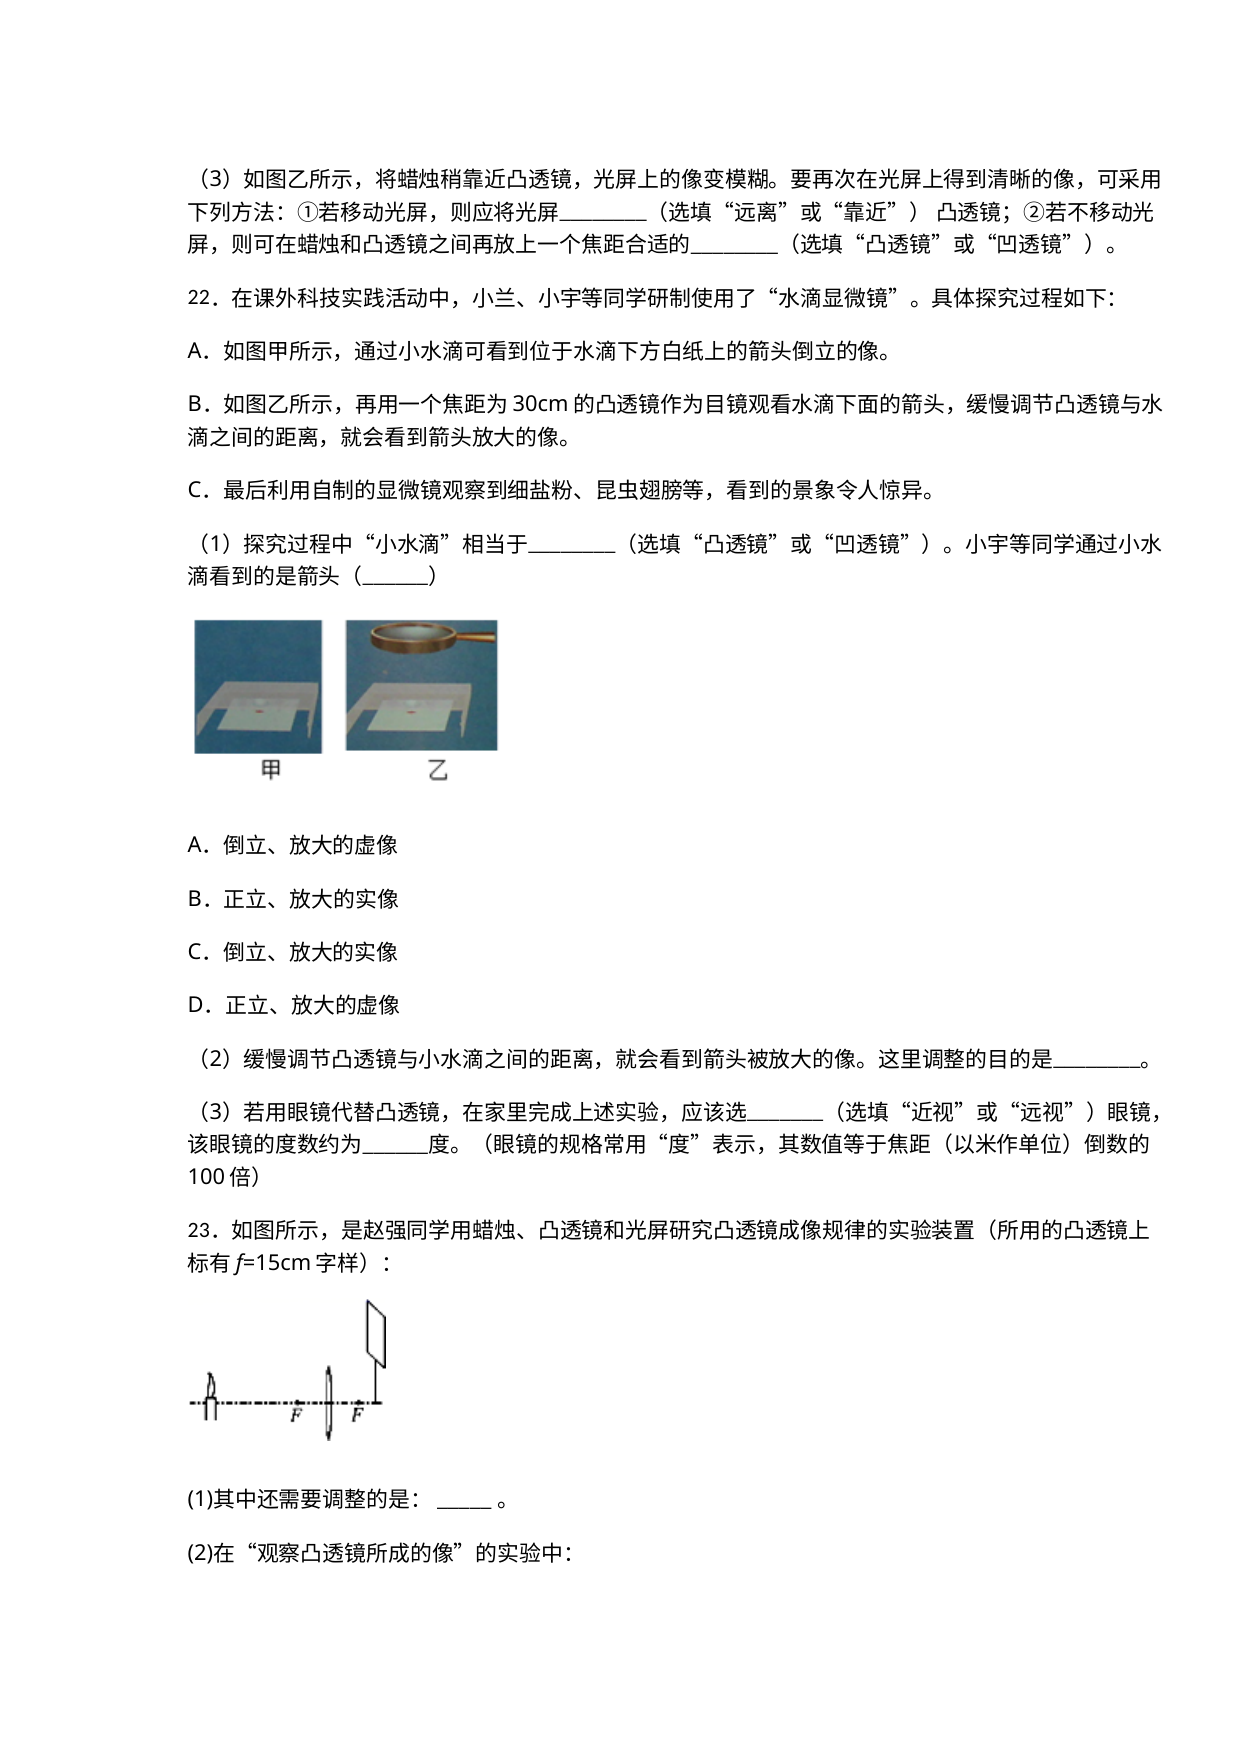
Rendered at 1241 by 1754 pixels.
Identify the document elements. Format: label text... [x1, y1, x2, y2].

text (2)在“观察凸透镜所成的像”的实验中： [187, 1535, 1171, 1568]
text D．正立、放大的虚像 [187, 988, 1171, 1020]
text （3）若用眼镜代替凸透镜，在家里完成上述实验，应该选_______（选填“近视”或“远视”）眼镜，该眼镜的度数约为______度。（眼镜的规格常用“度”表示，其数值等于焦距（以米作单位）倒数的100倍） [187, 1094, 1171, 1192]
text C．最后利用自制的显微镜观察到细盐粉、昆虫翅膀等，看到的景象令人惊异。 [187, 473, 1171, 505]
picture [187, 1298, 386, 1441]
text 23．如图所示，是赵强同学用蜡烛、凸透镜和光屏研究凸透镜成像规律的实验装置（所用的凸透镜上标有f=15cm字样）： [187, 1213, 1171, 1278]
text A．如图甲所示，通过小水滴可看到位于水滴下方白纸上的箭头倒立的像。 [187, 334, 1171, 366]
text B．如图乙所示，再用一个焦距为30cm的凸透镜作为目镜观看水滴下面的箭头，缓慢调节凸透镜与水滴之间的距离，就会看到箭头放大的像。 [187, 387, 1171, 452]
text （3）如图乙所示，将蜡烛稍靠近凸透镜，光屏上的像变模糊。要再次在光屏上得到清晰的像，可采用下列方法：①若移动光屏，则应将光屏________（选填“远离”或“靠近”） 凸透镜；②若不移动光屏，则可在蜡烛和凸透镜之间再放上一个焦距合适的________（选填“凸透镜”或“凹透镜”）。 [187, 162, 1171, 259]
text C．倒立、放大的实像 [187, 934, 1171, 967]
text 22．在课外科技实践活动中，小兰、小宇等同学研制使用了“水滴显微镜”。具体探究过程如下： [187, 280, 1171, 313]
text （2）缓慢调节凸透镜与小水滴之间的距离，就会看到箭头被放大的像。这里调整的目的是________。 [187, 1041, 1171, 1074]
text A．倒立、放大的虚像 [187, 828, 1171, 860]
text (1)其中还需要调整的是： _____ 。 [187, 1482, 1171, 1514]
text （1）探究过程中“小水滴”相当于________（选填“凸透镜”或“凹透镜”）。小宇等同学通过小水滴看到的是箭头（______） [187, 526, 1171, 591]
picture [187, 612, 510, 798]
text B．正立、放大的实像 [187, 881, 1171, 914]
